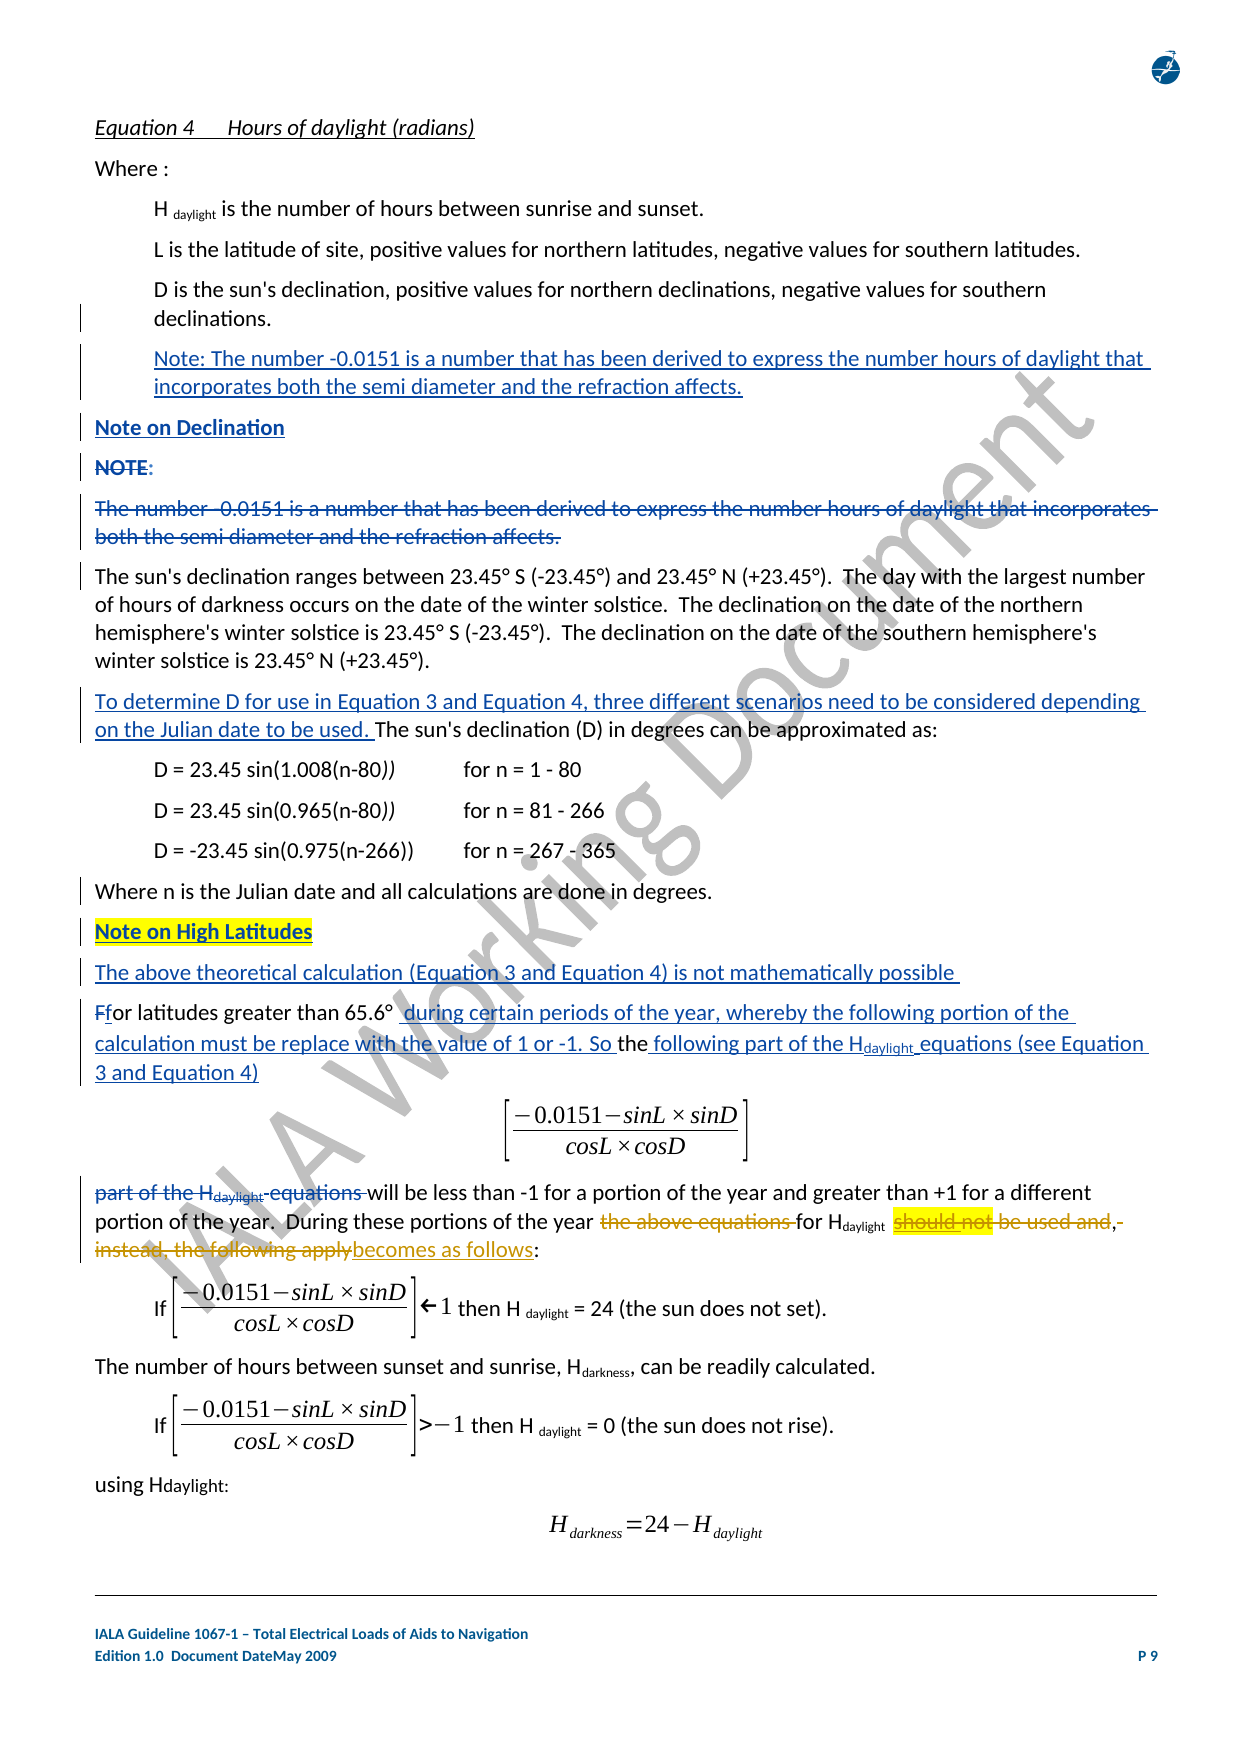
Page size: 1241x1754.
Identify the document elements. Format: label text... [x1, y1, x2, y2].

text L is the latitude of site, positive values for northern latitudes, negative values for southern latitudes. [153, 235, 1157, 263]
text D = 23.45 sin(1.008(n-80)) for n = 1 - 80 [153, 755, 1157, 783]
text The sun's declination ranges between 23.45° S (-23.45°) and 23.45° N (+23.45°). The day with the largest number of hours of darkness occurs on the date of the winter solstice. The declination on the date of the northern hemisphere's winter solstice is 23.45° S (-23.45°). The declination on the date of the southern hemisphere's winter solstice is 23.45° N (+23.45°). [94, 562, 1157, 674]
picture [1120, 0, 1239, 119]
text D = -23.45 sin(0.975(n-266)) for n = 267 - 365 [153, 836, 1157, 864]
text D is the sun's declination, positive values for northern declinations, negative values for southern declinations. [153, 276, 1157, 332]
text Hours of daylight (radians) [94, 113, 1157, 142]
text The sun's declination (D) in degrees can be approximated as: [94, 687, 1157, 743]
text Where n is the Julian date and all calculations are done in degrees. [94, 877, 1157, 905]
text H daylight is the number of hours between sunrise and sunset. [153, 194, 1157, 223]
text If then H daylight = 24 (the sun does not set). [153, 1275, 1157, 1340]
text D = 23.45 sin(0.965(n-80)) for n = 81 - 266 [153, 796, 1157, 824]
text Where : [94, 154, 1157, 182]
text will be less than -1 for a portion of the year and greater than +1 for a different portion of the year. During these portions of the year for Hdaylight : [94, 1176, 1157, 1263]
text If then H daylight = 0 (the sun does not rise). [153, 1393, 1157, 1458]
text or latitudes greater than 65.6° the [94, 998, 1157, 1086]
text The number of hours between sunset and sunrise, Hdarkness, can be readily calculated. [94, 1352, 1157, 1381]
text using Hdaylight: [94, 1470, 1157, 1498]
text : [94, 453, 1157, 481]
